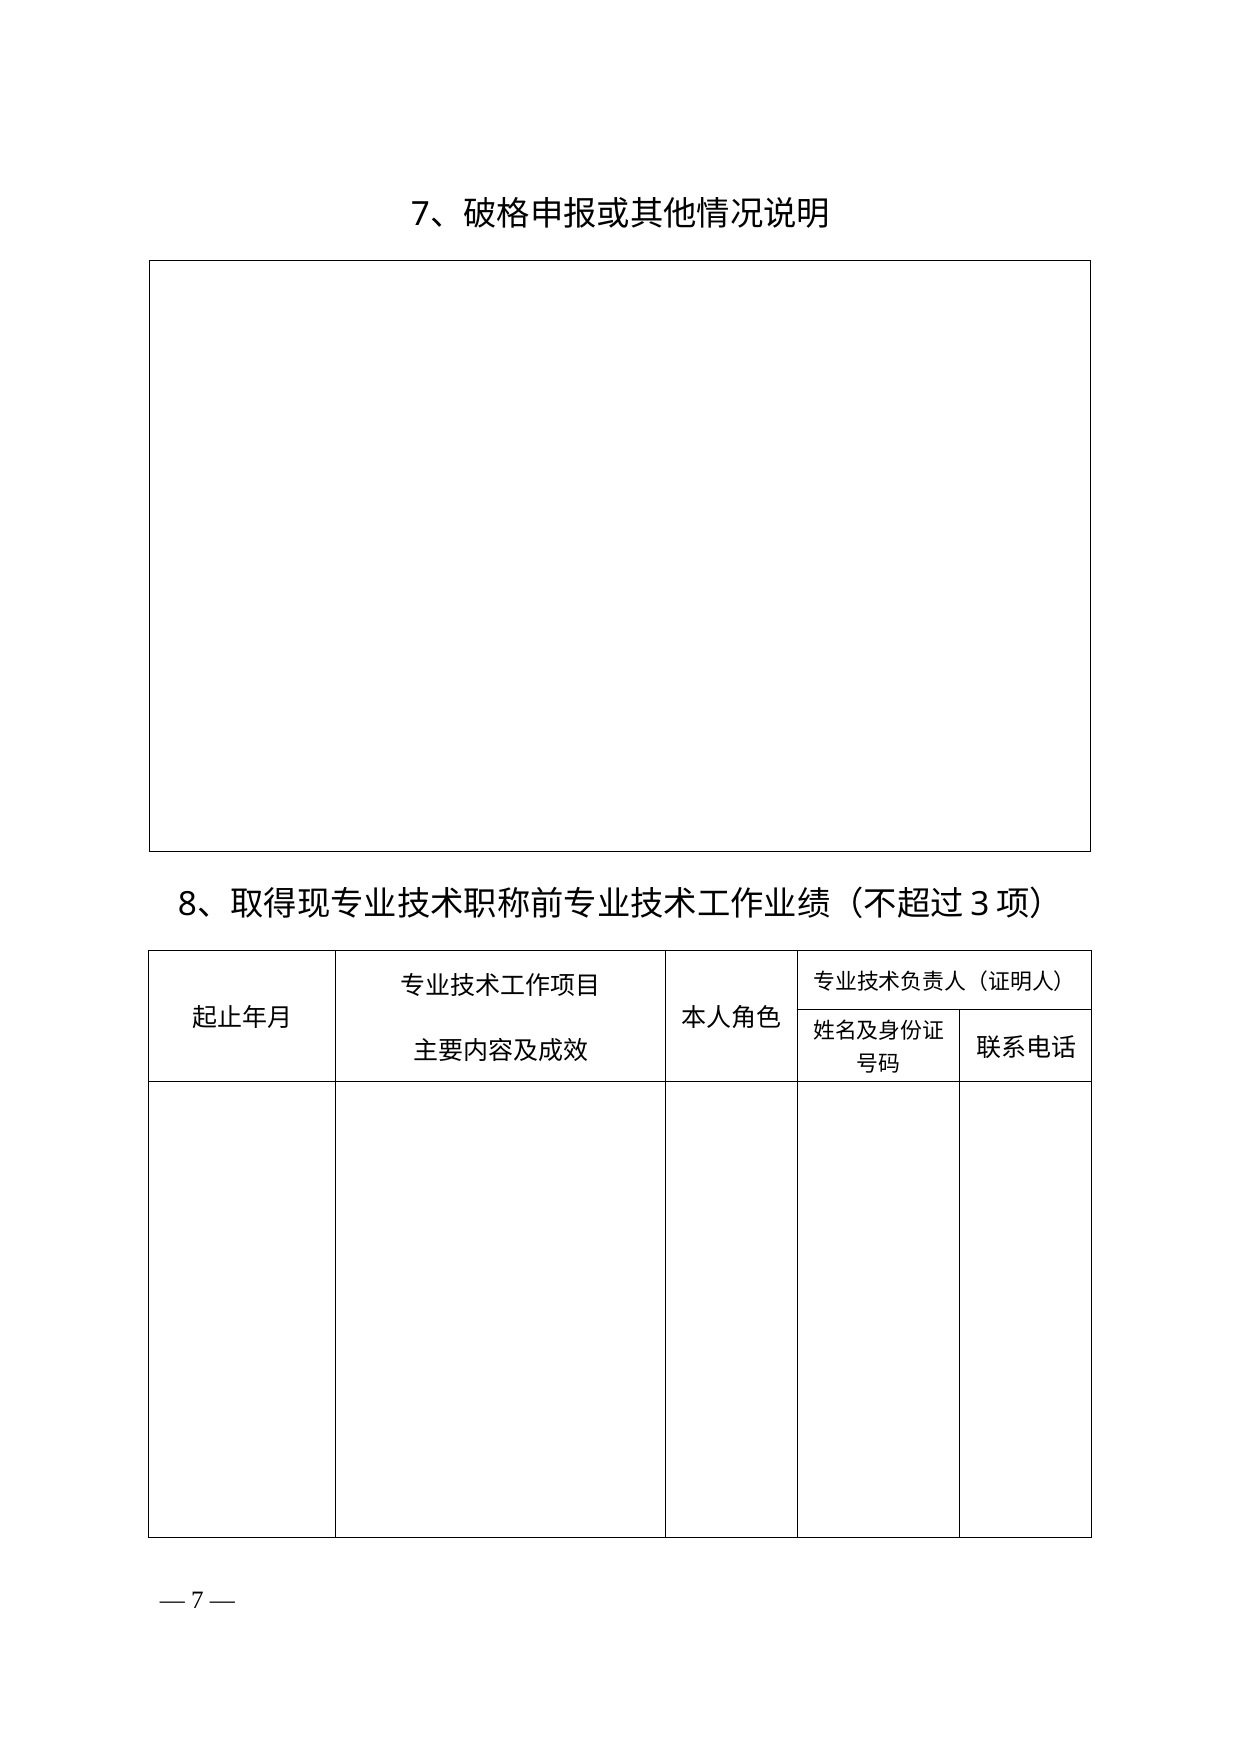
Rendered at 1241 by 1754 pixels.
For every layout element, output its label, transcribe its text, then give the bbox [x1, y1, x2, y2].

table_cell 联系电话 [960, 1010, 1091, 1081]
table_header 专业技术负责人（证明人） [798, 951, 1091, 1009]
table_cell [149, 1082, 335, 1537]
text 7、破格申报或其他情况说明 [159, 178, 1081, 243]
table_header [150, 261, 1090, 851]
table_header 本人角色 [666, 951, 797, 1081]
table_cell [960, 1082, 1091, 1537]
text 8、取得现专业技术职称前专业技术工作业绩（不超过3项） [159, 868, 1081, 933]
table_cell [336, 1082, 665, 1537]
table_cell [798, 1082, 959, 1537]
table_header 专业技术工作项目 主要内容及成效 [336, 951, 665, 1081]
table_header 起止年月 [149, 951, 335, 1081]
table_cell 姓名及身份证号码 [798, 1010, 959, 1081]
table_cell [666, 1082, 797, 1537]
